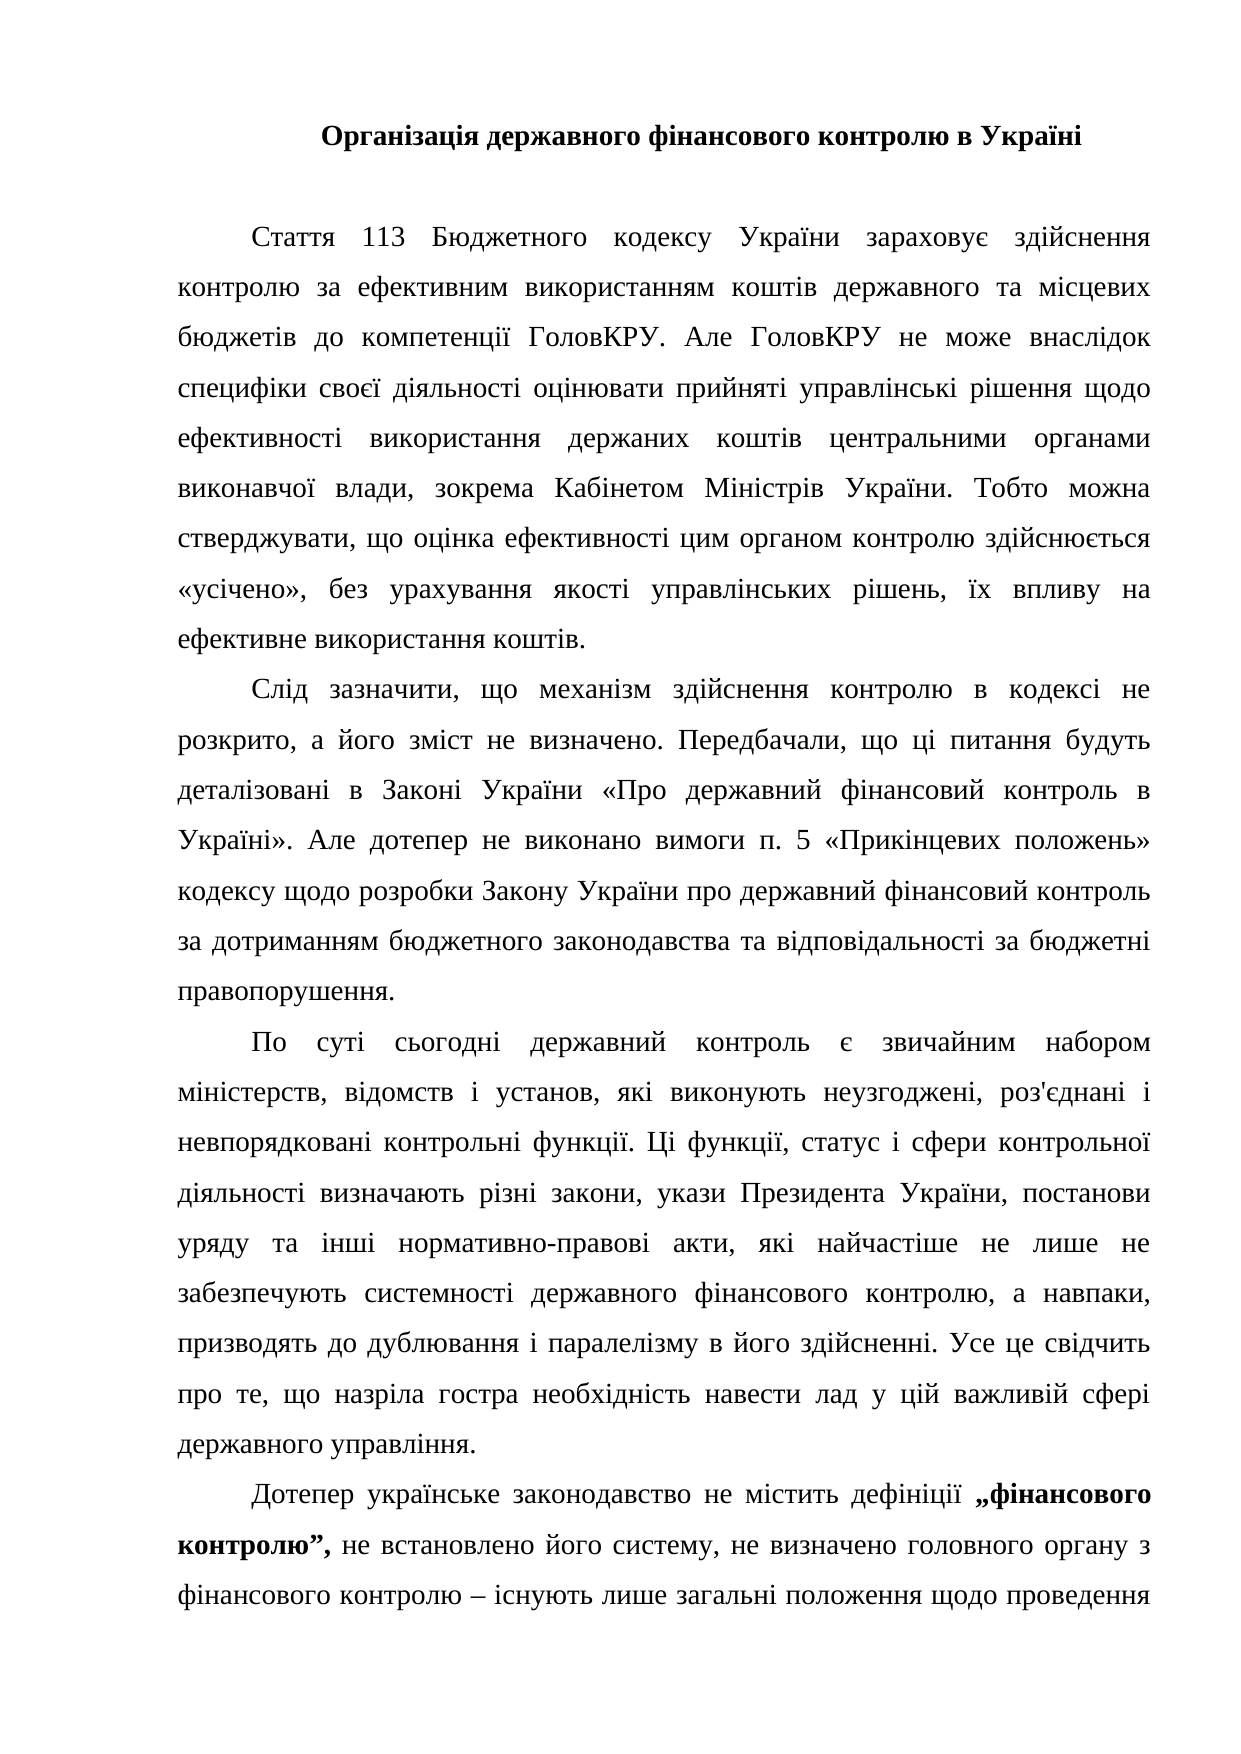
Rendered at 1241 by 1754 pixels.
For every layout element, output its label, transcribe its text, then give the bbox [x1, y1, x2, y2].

text Організація державного фінансового контролю в Україні [177, 118, 1152, 152]
text Слід зазначити, що механізм здійснення контролю в кодексі не розкрито, а його зміст не визначено. Передбачали, що ці питання будуть деталізовані в Законі України «Про державний фінансовий контроль в Україні». Але дотепер не виконано вимоги п. 5 «Прикінцевих положень» кодексу щодо розробки Закону України про державний фінансовий контроль за дотриманням бюджетного законодавства та відповідальності за бюджетні правопорушення. [177, 672, 1152, 1007]
text По суті сьогодні державний контроль є звичайним набором міністерств, відомств і установ, які виконують неузгоджені, роз'єднані і невпорядковані контрольні функції. Ці функції, статус і сфери контрольної діяльності визначають різні закони, укази Президента України, постанови уряду та інші нормативно-правові акти, які найчастіше не лише не забезпечують системності державного фінансового контролю, а навпаки, призводять до дублювання і паралелізму в його здійсненні. Усе це свідчить про те, що назріла гостра необхідність навести лад у цій важливій сфері державного управління. [177, 1024, 1152, 1460]
text Стаття 113 Бюджетного кодексу України зараховує здійснення контролю за ефективним використанням коштів державного та місцевих бюджетів до компетенції ГоловКРУ. Але ГоловКРУ не може внаслідок специфіки своєї діяльності оцінювати прийняті управлінські рішення щодо ефективності використання держаних коштів центральними органами виконавчої влади, зокрема Кабінетом Міністрів України. Тобто можна стверджувати, що оцінка ефективності цим органом контролю здійснюється «усічено», без урахування якості управлінських рішень, їх впливу на ефективне використання коштів. [177, 219, 1152, 655]
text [177, 1477, 1152, 1611]
